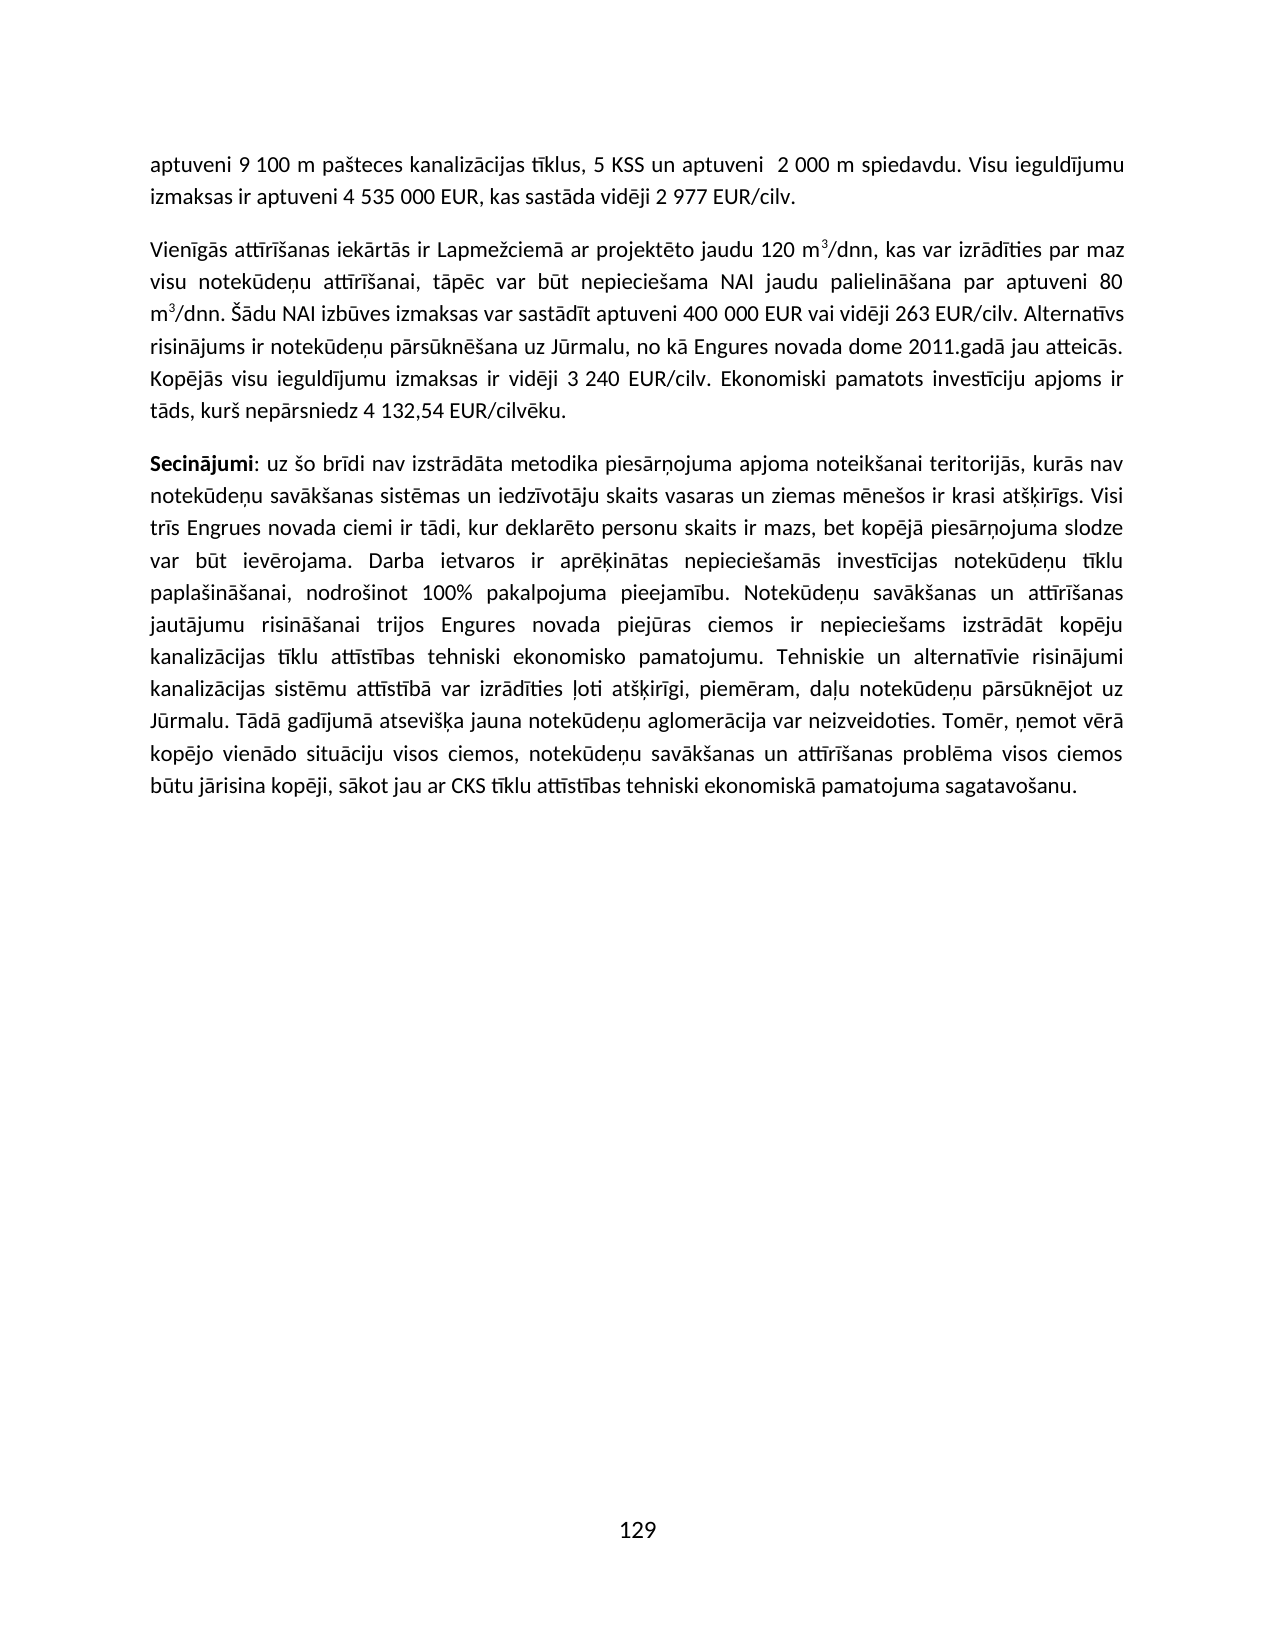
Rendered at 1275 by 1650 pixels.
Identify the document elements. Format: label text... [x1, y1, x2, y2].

text Vienīgās attīrīšanas iekārtās ir Lapmežciemā ar projektēto jaudu 120 m3/dnn, kas var izrādīties par maz visu notekūdeņu attīrīšanai, tāpēc var būt nepieciešama NAI jaudu palielināšana par aptuveni 80 m3/dnn. Šādu NAI izbūves izmaksas var sastādīt aptuveni 400 000 EUR vai vidēji 263 EUR/cilv. Alternatīvs risinājums ir notekūdeņu pārsūknēšana uz Jūrmalu, no kā Engures novada dome 2011.gadā jau atteicās. Kopējās visu ieguldījumu izmaksas ir vidēji 3 240 EUR/cilv. Ekonomiski pamatots investīciju apjoms ir tāds, kurš nepārsniedz 4 132,54 EUR/cilvēku. [150, 235, 1125, 424]
text Secinājumi: uz šo brīdi nav izstrādāta metodika piesārņojuma apjoma noteikšanai teritorijās, kurās nav notekūdeņu savākšanas sistēmas un iedzīvotāju skaits vasaras un ziemas mēnešos ir krasi atšķirīgs. Visi trīs Engrues novada ciemi ir tādi, kur deklarēto personu skaits ir mazs, bet kopējā piesārņojuma slodze var būt ievērojama. Darba ietvaros ir aprēķinātas nepieciešamās investīcijas notekūdeņu tīklu paplašināšanai, nodrošinot 100% pakalpojuma pieejamību. Notekūdeņu savākšanas un attīrīšanas jautājumu risināšanai trijos Engures novada piejūras ciemos ir nepieciešams izstrādāt kopēju kanalizācijas tīklu attīstības tehniski ekonomisko pamatojumu. Tehniskie un alternatīvie risinājumi kanalizācijas sistēmu attīstībā var izrādīties ļoti atšķirīgi, piemēram, daļu notekūdeņu pārsūknējot uz Jūrmalu. Tādā gadījumā atsevišķa jauna notekūdeņu aglomerācija var neizveidoties. Tomēr, ņemot vērā kopējo vienādo situāciju visos ciemos, notekūdeņu savākšanas un attīrīšanas problēma visos ciemos būtu jārisina kopēji, sākot jau ar CKS tīklu attīstības tehniski ekonomiskā pamatojuma sagatavošanu. [150, 449, 1125, 799]
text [150, 150, 1125, 210]
